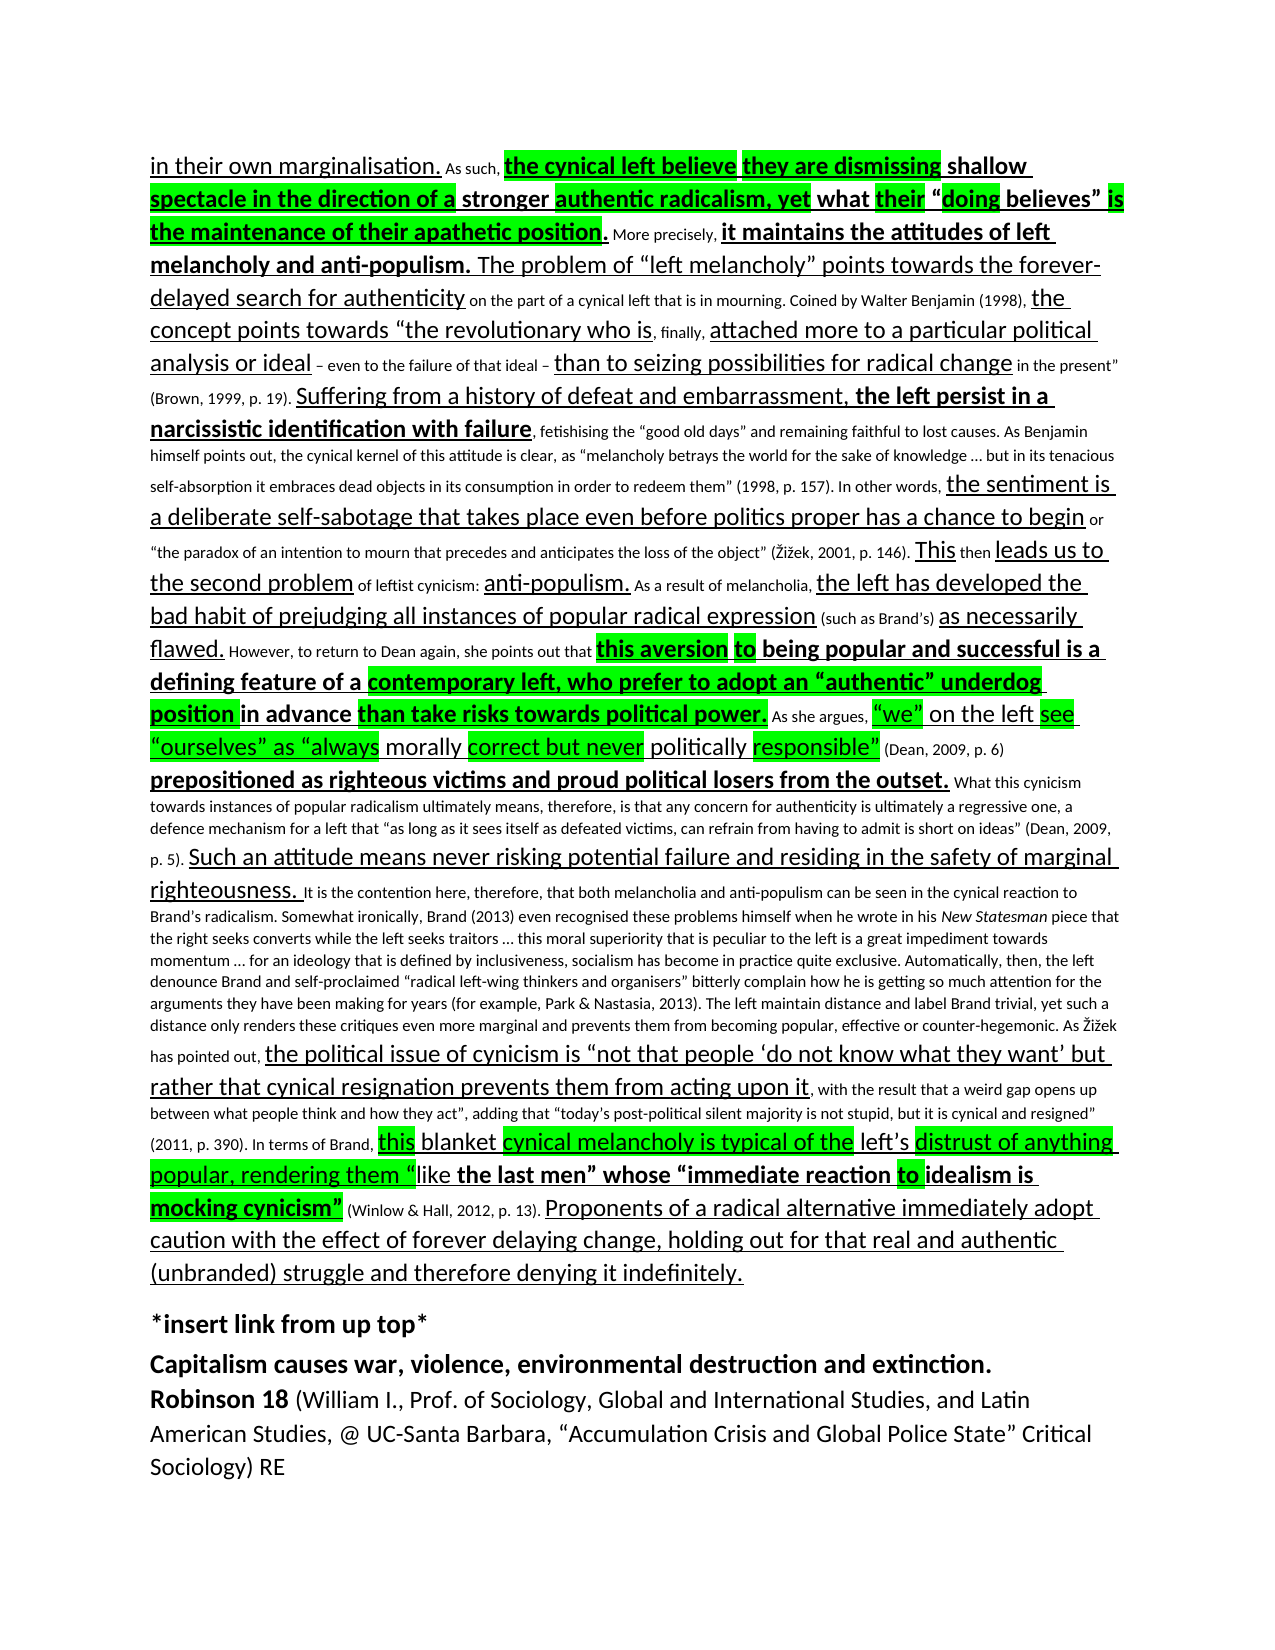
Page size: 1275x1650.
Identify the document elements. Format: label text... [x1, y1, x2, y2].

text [150, 150, 1125, 1288]
subtitle *insert link from up top* [150, 1307, 1125, 1340]
text Robinson 18 (William I., Prof. of Sociology, Global and International Studies, and Latin American Studies, @ UC-Santa Barbara, “Accumulation Crisis and Global Police State” Critical Sociology) RE [150, 1382, 1125, 1481]
subtitle Capitalism causes war, violence, environmental destruction and extinction. [150, 1347, 1125, 1380]
